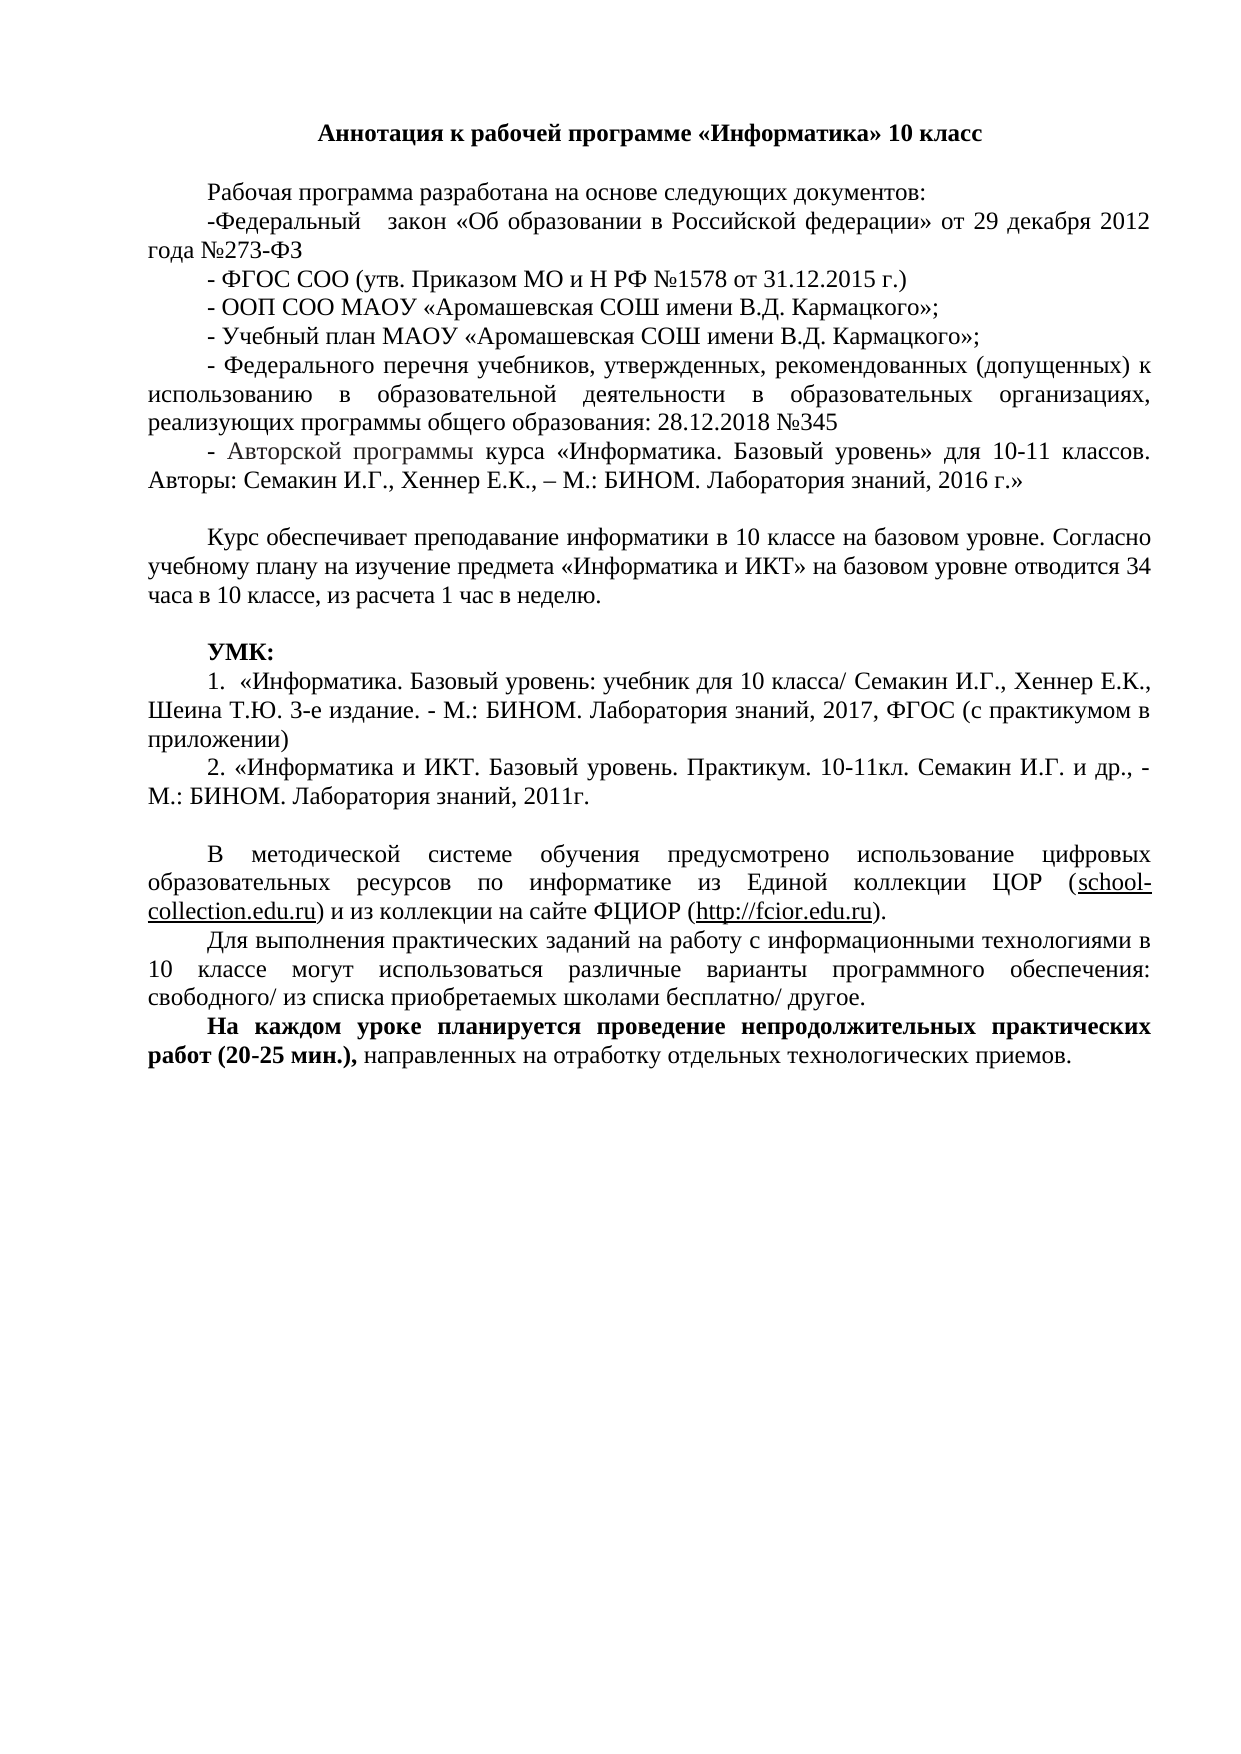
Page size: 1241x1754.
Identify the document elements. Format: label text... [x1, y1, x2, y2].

text 2. «Информатика и ИКТ. Базовый уровень. Практикум. 10-11кл. Семакин И.Г. и др., - М.: БИНОМ. Лаборатория знаний, 2011г. [148, 752, 1152, 810]
text На каждом уроке планируется проведение непродолжительных практических работ (20-25 мин.), направленных на отработку отдельных технологических приемов. [148, 1011, 1152, 1069]
text - ООП СОО МАОУ «Аромашевская СОШ имени В.Д. Кармацкого»; [148, 292, 1152, 321]
text Для выполнения практических заданий на работу с информационными технологиями в 10 классе могут использоваться различные варианты программного обеспечения: свободного/ из списка приобретаемых школами бесплатно/ другое. [148, 925, 1152, 1011]
text 1. «Информатика. Базовый уровень: учебник для 10 класса/ Семакин И.Г., Хеннер Е.К., Шеина Т.Ю. 3-е издание. - М.: БИНОМ. Лаборатория знаний, 2017, ФГОС (с практикумом в приложении) [148, 666, 1152, 752]
text Рабочая программа разработана на основе следующих документов: [148, 177, 1152, 206]
text - Федерального перечня учебников, утвержденных, рекомендованных (допущенных) к использованию в образовательной деятельности в образовательных организациях, реализующих программы общего образования: 28.12.2018 №345 [148, 350, 1152, 436]
text - ФГОС СОО (утв. Приказом МО и Н РФ №1578 от 31.12.2015 г.) [148, 264, 1152, 292]
text Курс обеспечивает преподавание информатики в 10 классе на базовом уровне. Согласно учебному плану на изучение предмета «Информатика и ИКТ» на базовом уровне отводится 34 часа в 10 классе, из расчета 1 час в неделю. [148, 522, 1152, 609]
text Аннотация к рабочей программе «Информатика» 10 класс [148, 118, 1152, 147]
text - Авторской программы курса «Информатика. Базовый уровень» для 10-11 классов. Авторы: Семакин И.Г., Хеннер Е.К., – М.: БИНОМ. Лаборатория знаний, 2016 г.» [148, 436, 1152, 494]
text - Учебный план МАОУ «Аромашевская СОШ имени В.Д. Кармацкого»; [148, 321, 1152, 350]
text УМК: [148, 637, 1152, 666]
text -Федеральный закон «Об образовании в Российской федерации» от 29 декабря 2012 года №273-ФЗ [148, 206, 1152, 264]
text В методической системе обучения предусмотрено использование цифровых образовательных ресурсов по информатике из Единой коллекции ЦОР (school-collection.edu.ru) и из коллекции на сайте ФЦИОР (http://fcior.edu.ru). [148, 839, 1152, 925]
